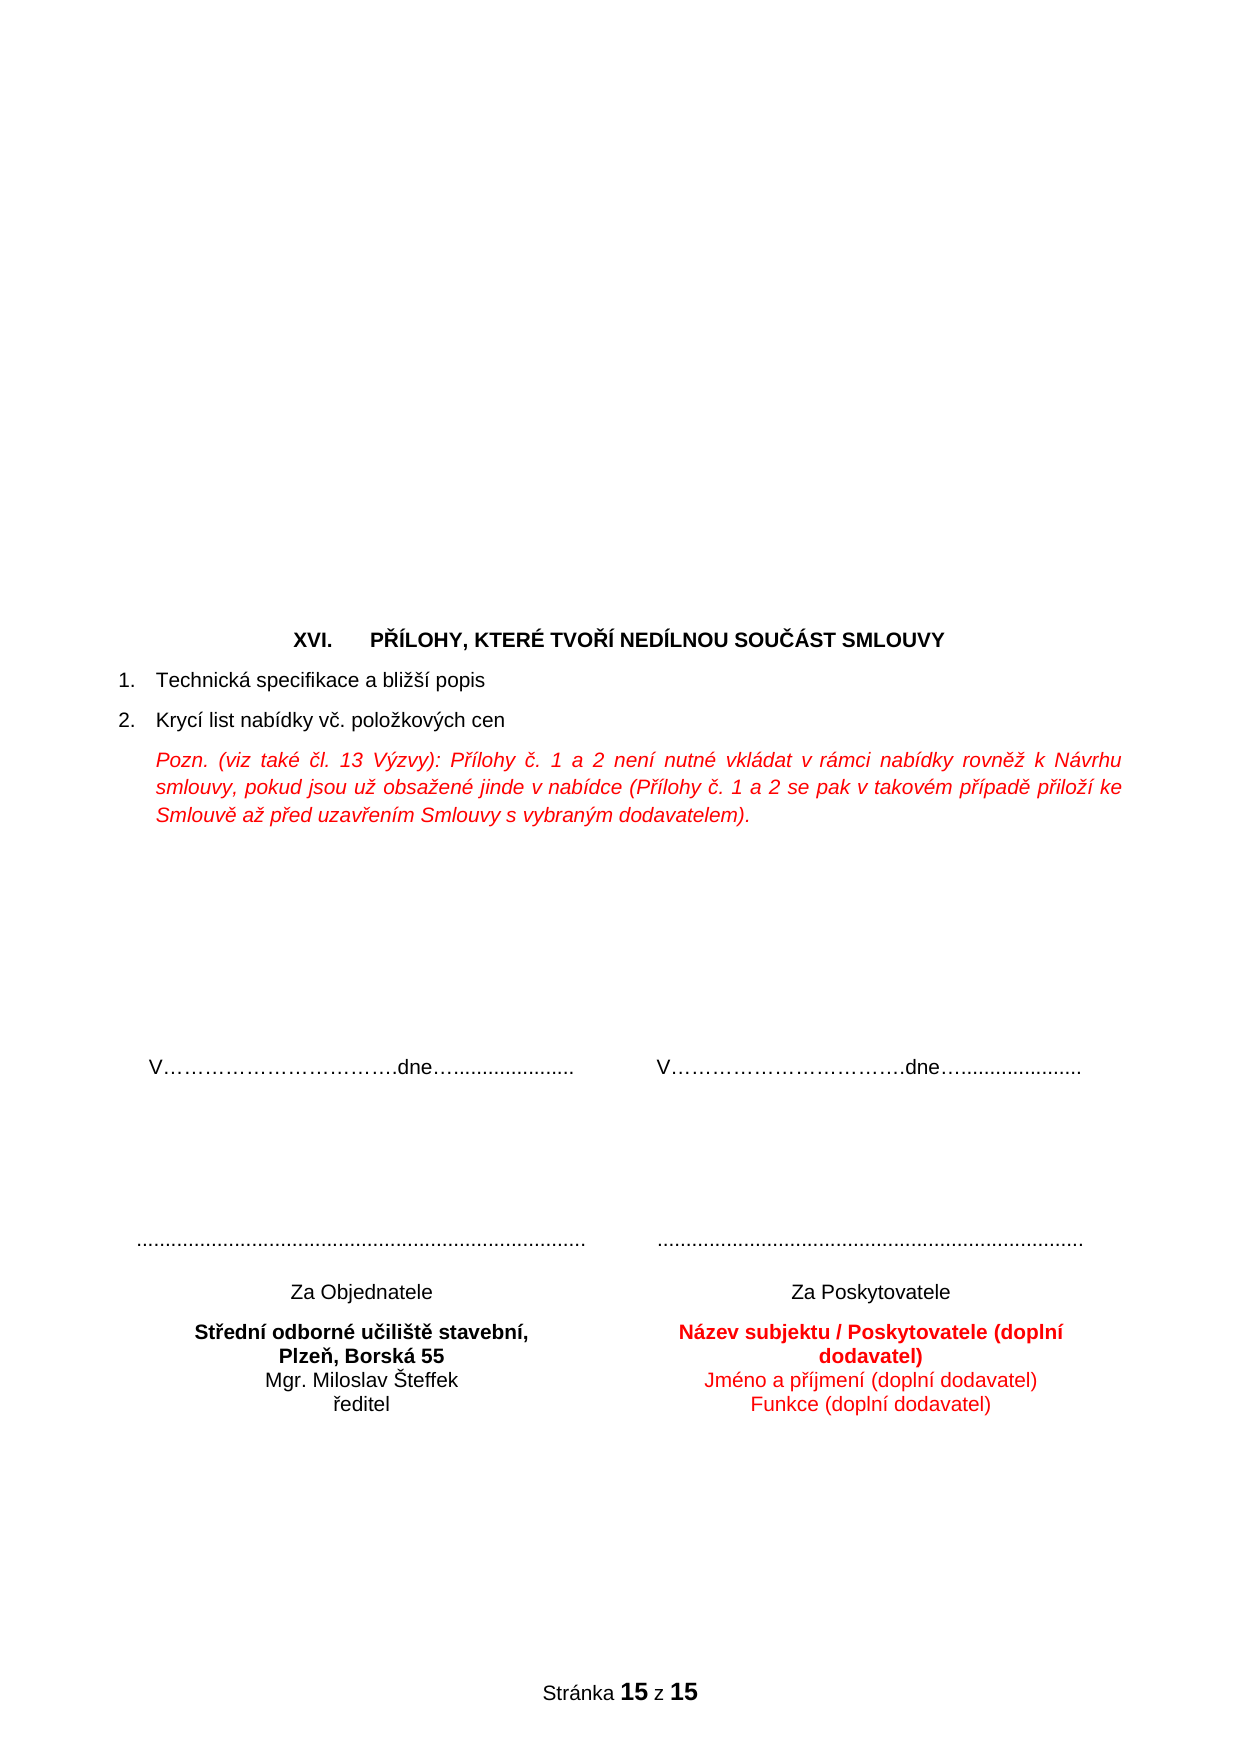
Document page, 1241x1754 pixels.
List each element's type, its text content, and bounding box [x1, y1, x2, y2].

table_cell .............................................................................. [107, 1095, 616, 1267]
list Krycí list nabídky vč. položkových cen [118, 708, 1122, 732]
table_cell .......................................................................... [616, 1095, 1125, 1267]
table_cell Název subjektu / Poskytovatele (doplní dodavatel) [616, 1320, 1125, 1368]
table_header V…………………………….dne…..................... [107, 1043, 616, 1095]
table_cell Jméno a příjmení (doplní dodavatel) [616, 1368, 1125, 1392]
text Pozn. (viz také čl. 13 Výzvy): Přílohy č. 1 a 2 není nutné vkládat v rámci nabídky rovněž k Návrhu smlouvy, pokud jsou už obsažené jinde v nabídce (Přílohy č. 1 a 2 se pak v takovém případě přiloží ke Smlouvě až před uzavřením Smlouvy s vybraným dodavatelem). [156, 748, 1122, 827]
list PŘÍLOHY, KTERÉ TVOŘÍ NEDÍLNOU SOUČÁST SMLOUVY [156, 628, 1122, 652]
table_cell Za Poskytovatele [616, 1267, 1125, 1320]
table_cell ředitel [107, 1392, 616, 1416]
list Technická specifikace a bližší popis [118, 668, 1122, 692]
table_cell Za Objednatele [107, 1267, 616, 1320]
table_cell Funkce (doplní dodavatel) [616, 1392, 1125, 1416]
table_cell Střední odborné učiliště stavební, Plzeň, Borská 55 [107, 1320, 616, 1368]
table_header V…………………………….dne…..................... [616, 1043, 1125, 1095]
table_cell Mgr. Miloslav Šteffek [107, 1368, 616, 1392]
